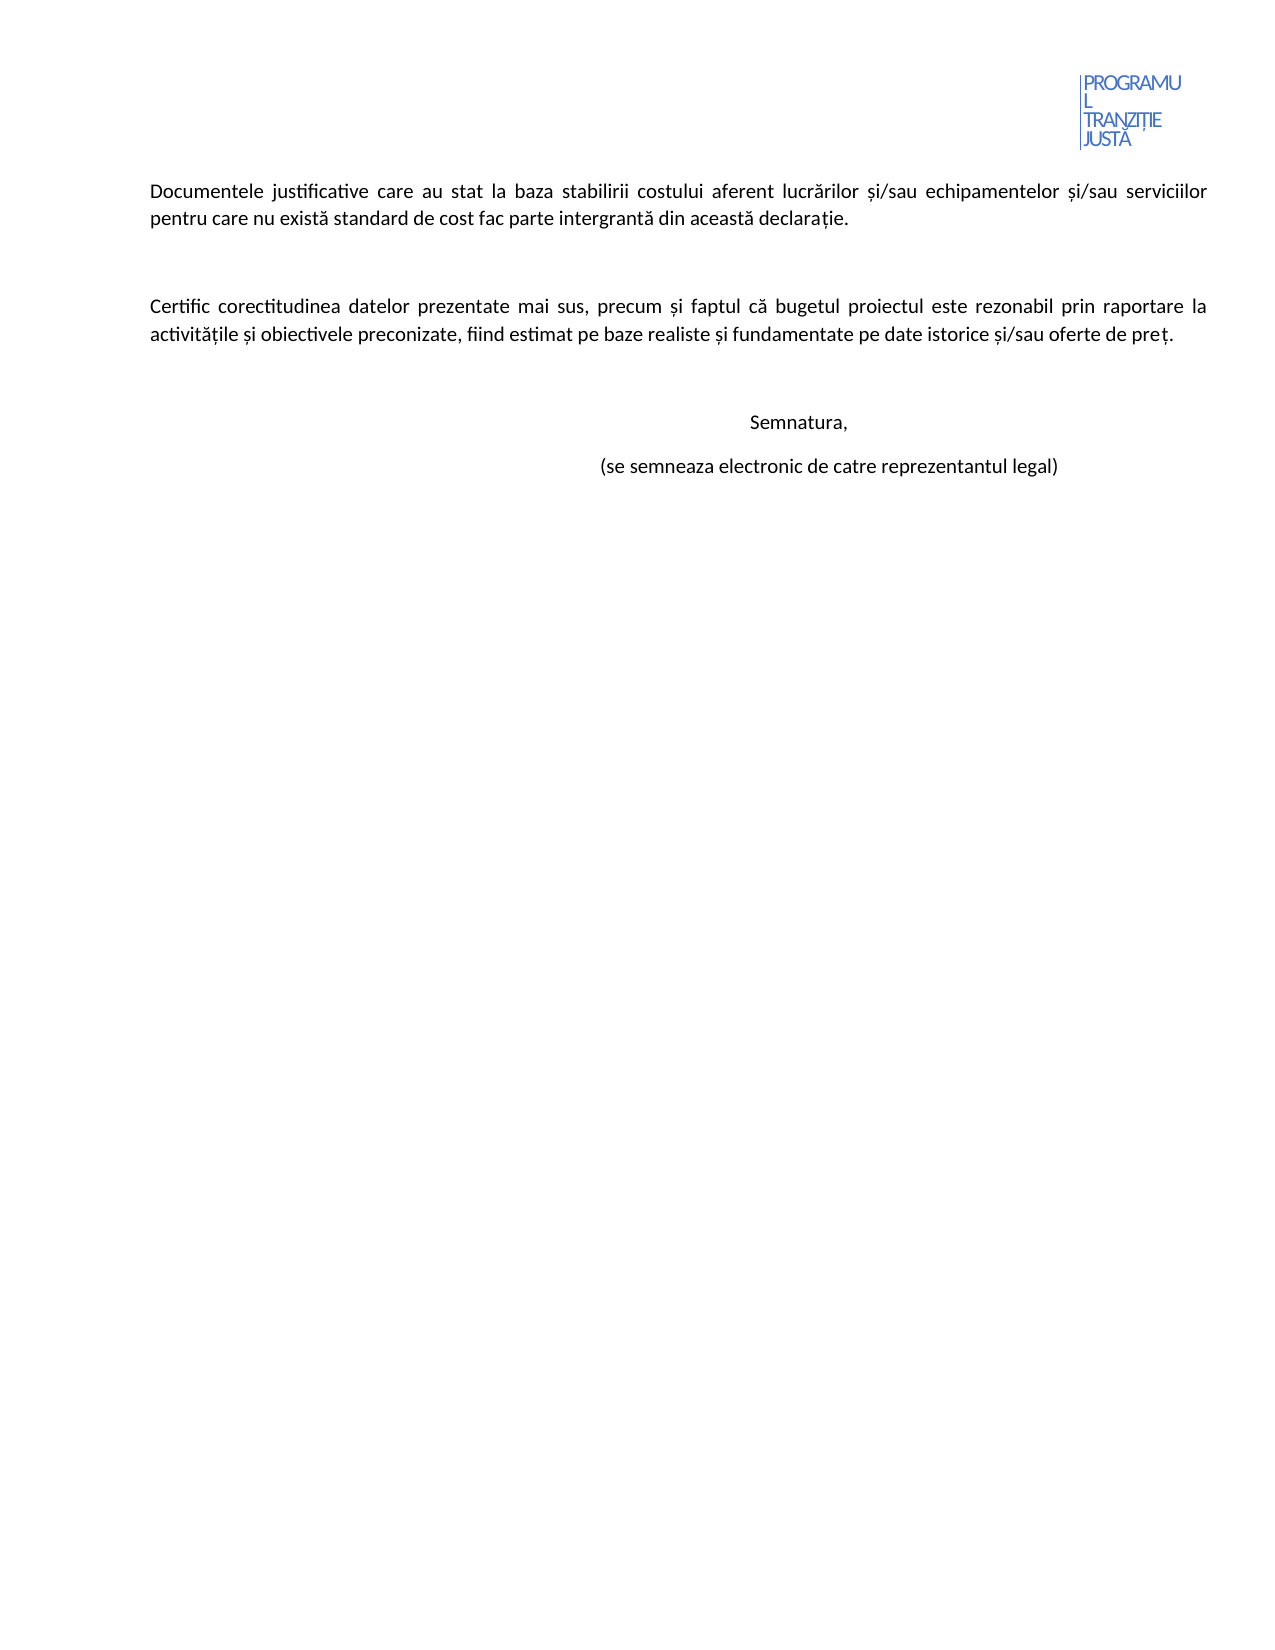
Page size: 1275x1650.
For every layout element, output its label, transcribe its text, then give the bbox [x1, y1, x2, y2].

text Certific corectitudinea datelor prezentate mai sus, precum și faptul că bugetul proiectul este rezonabil prin raportare la activitățile și obiectivele preconizate, fiind estimat pe baze realiste și fundamentate pe date istorice și/sau oferte de preț. [150, 293, 1209, 346]
text Semnatura, [150, 409, 1209, 434]
text (se semneaza electronic de catre reprezentantul legal) [150, 453, 1209, 478]
text Documentele justificative care au stat la baza stabilirii costului aferent lucrărilor și/sau echipamentelor și/sau serviciilor pentru care nu există standard de cost fac parte intergrantă din această declarație. [150, 178, 1209, 231]
